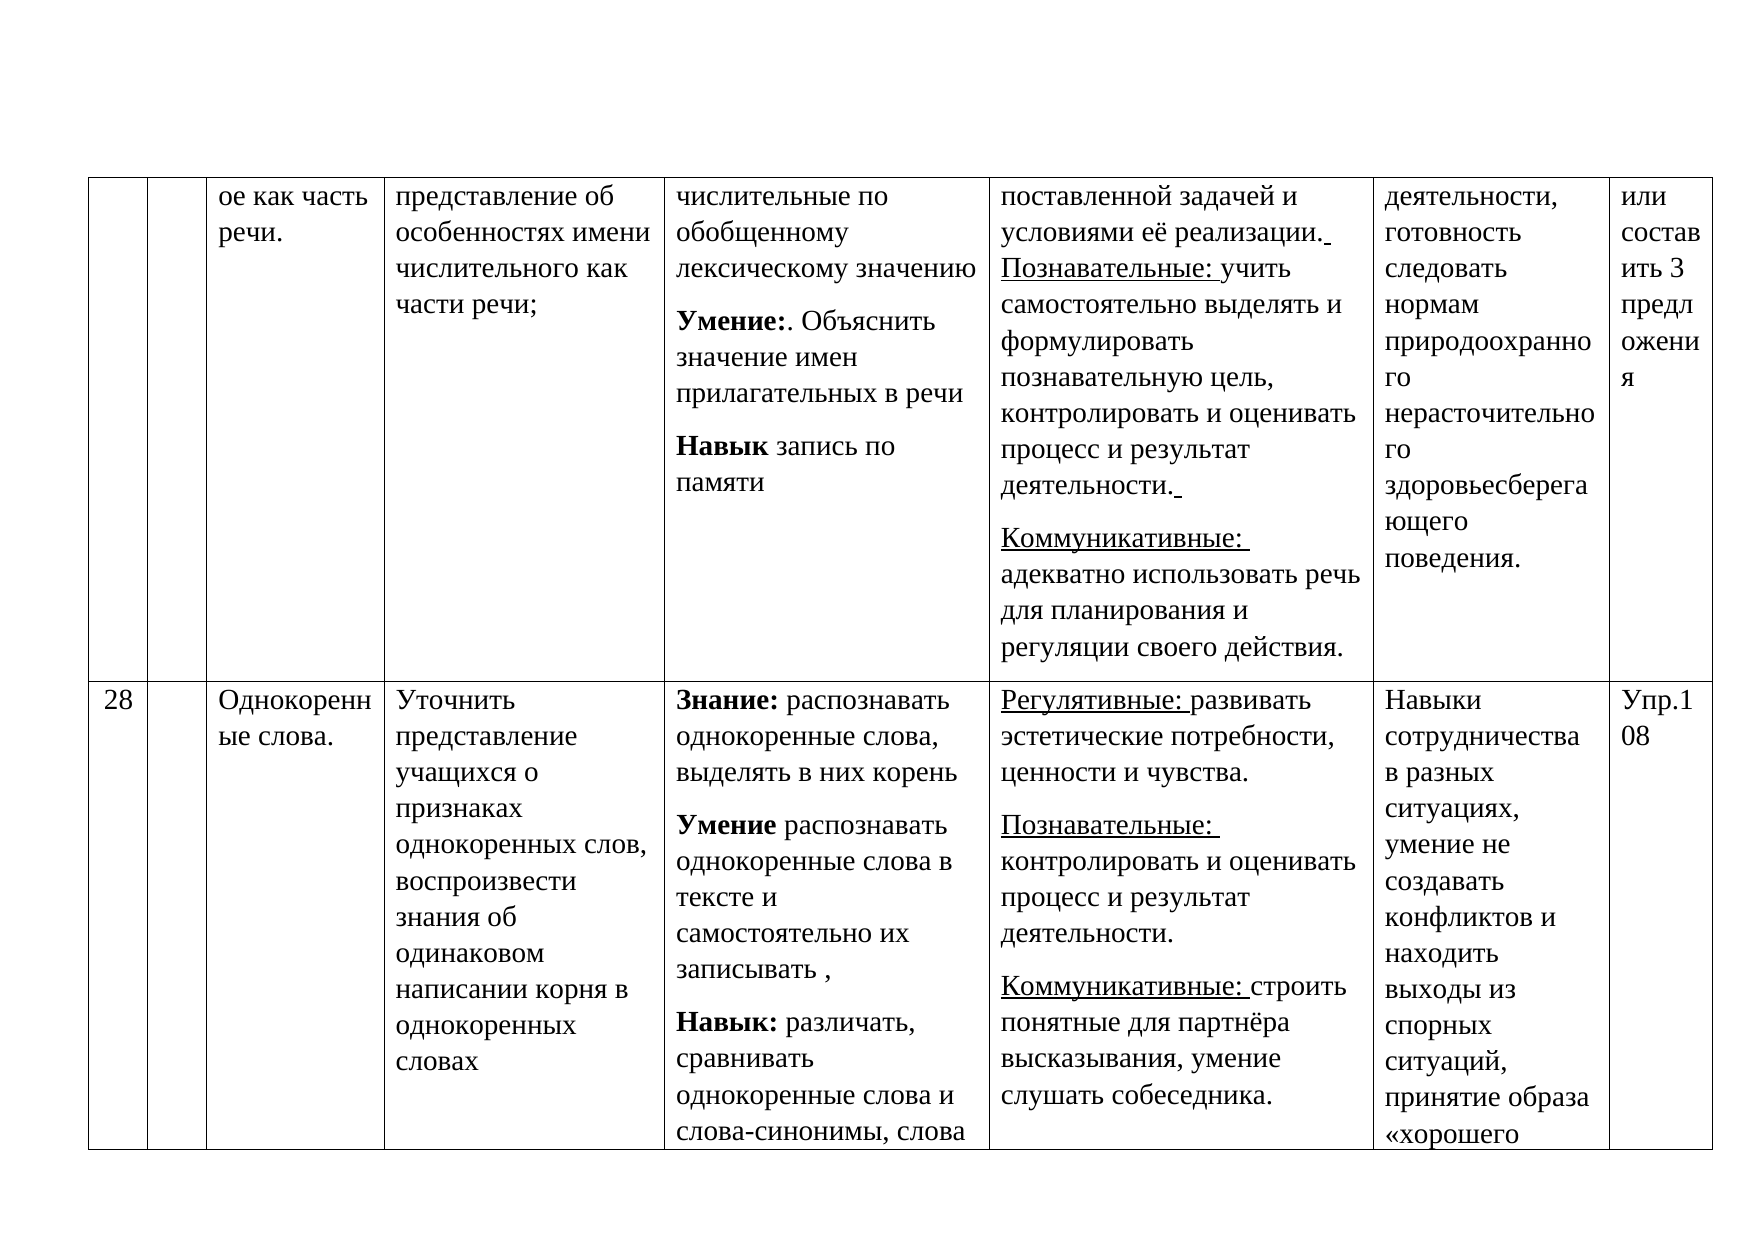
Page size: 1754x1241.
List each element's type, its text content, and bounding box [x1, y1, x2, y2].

table_cell Упр.108 [1610, 682, 1712, 1149]
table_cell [1610, 178, 1712, 681]
table_cell [148, 178, 206, 681]
table_cell 28 [89, 682, 147, 1149]
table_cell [665, 682, 989, 1149]
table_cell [1374, 682, 1609, 1149]
table_cell [148, 682, 206, 1149]
table_cell Однокоренные слова. [207, 682, 384, 1149]
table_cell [207, 178, 384, 681]
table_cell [665, 178, 989, 681]
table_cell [990, 682, 1373, 1149]
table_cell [385, 178, 664, 681]
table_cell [1374, 178, 1609, 681]
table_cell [990, 178, 1373, 681]
table_cell 27 [89, 178, 147, 681]
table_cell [385, 682, 664, 1149]
